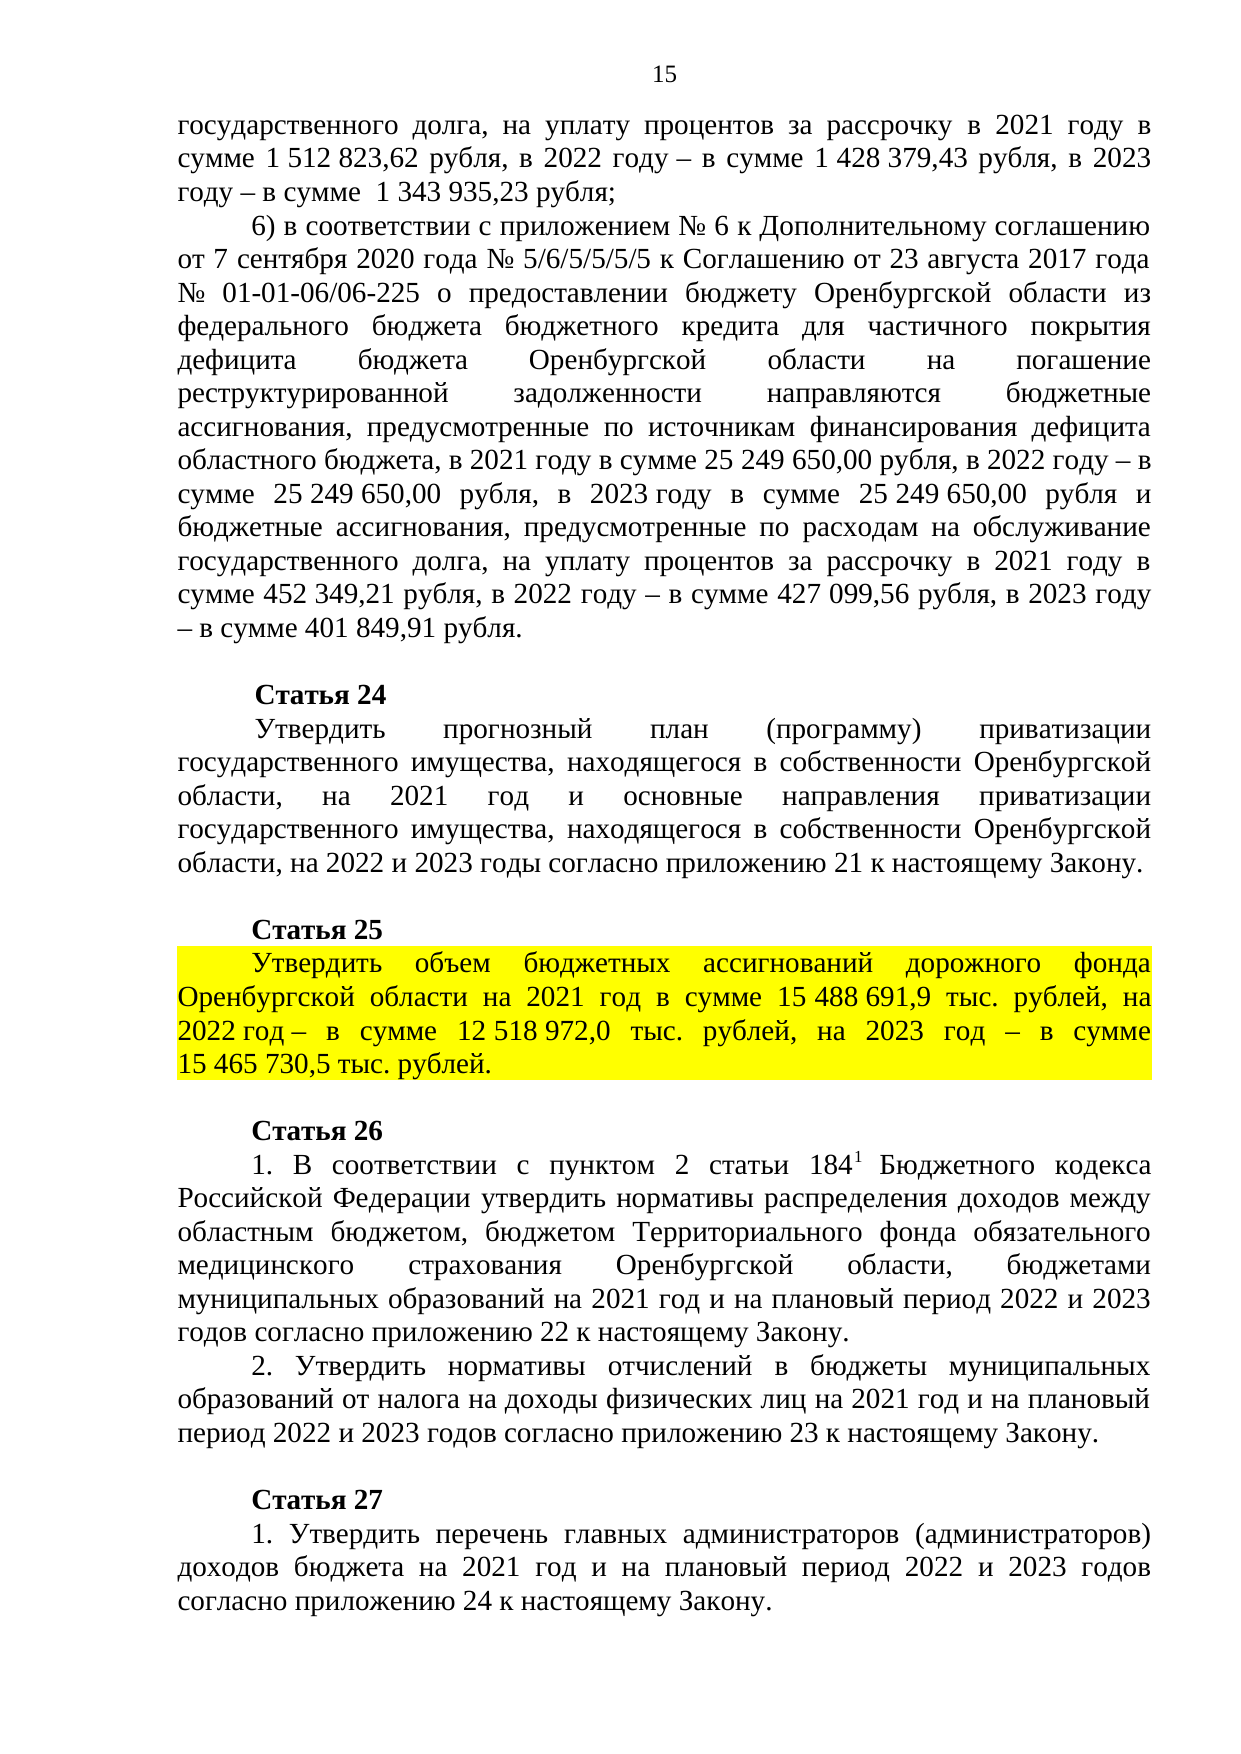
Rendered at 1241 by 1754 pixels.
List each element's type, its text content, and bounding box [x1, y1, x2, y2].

text Утвердить прогнозный план (программу) приватизации государственного имущества, находящегося в собственности Оренбургской области, на 2021 год и основные направления приватизации государственного имущества, находящегося в собственности Оренбургской области, на 2022 и 2023 годы согласно приложению 21 к настоящему Закону. [177, 711, 1152, 878]
text Статья 27 [177, 1482, 1152, 1516]
text Статья 24 [177, 677, 1152, 711]
text Утвердить объем бюджетных ассигнований дорожного фонда Оренбургской области на 2021 год в сумме 15 488 691,9 тыс. рублей, на 2022 год – в сумме 12 518 972,0 тыс. рублей, на 2023 год – в сумме 15 465 730,5 тыс. рублей. [177, 946, 1152, 1080]
text 6) в соответствии с приложением № 6 к Дополнительному соглашению от 7 сентября 2020 года № 5/6/5/5/5/5 к Соглашению от 23 августа 2017 года № 01-01-06/06-225 о предоставлении бюджету Оренбургской области из федерального бюджета бюджетного кредита для частичного покрытия дефицита бюджета Оренбургской области на погашение реструктурированной задолженности направляются бюджетные ассигнования, предусмотренные по источникам финансирования дефицита областного бюджета, в 2021 году в сумме 25 249 650,00 рубля, в 2022 году – в сумме 25 249 650,00 рубля, в 2023 году в сумме 25 249 650,00 рубля и бюджетные ассигнования, предусмотренные по расходам на обслуживание государственного долга, на уплату процентов за рассрочку в 2021 году в сумме 452 349,21 рубля, в 2022 году – в сумме 427 099,56 рубля, в 2023 году – в сумме 401 849,91 рубля. [177, 208, 1152, 644]
text Статья 25 [177, 912, 1152, 946]
text 1. Утвердить перечень главных администраторов (администраторов) доходов бюджета на 2021 год и на плановый период 2022 и 2023 годов согласно приложению 24 к настоящему Закону. [177, 1516, 1152, 1616]
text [177, 107, 1152, 208]
text 2. Утвердить нормативы отчислений в бюджеты муниципальных образований от налога на доходы физических лиц на 2021 год и на плановый период 2022 и 2023 годов согласно приложению 23 к настоящему Закону. [177, 1348, 1152, 1449]
text Статья 26 [177, 1113, 1152, 1147]
text 1. В соответствии с пунктом 2 статьи 1841 Бюджетного кодекса Российской Федерации утвердить нормативы распределения доходов между областным бюджетом, бюджетом Территориального фонда обязательного медицинского страхования Оренбургской области, бюджетами муниципальных образований на 2021 год и на плановый период 2022 и 2023 годов согласно приложению 22 к настоящему Закону. [177, 1147, 1152, 1348]
